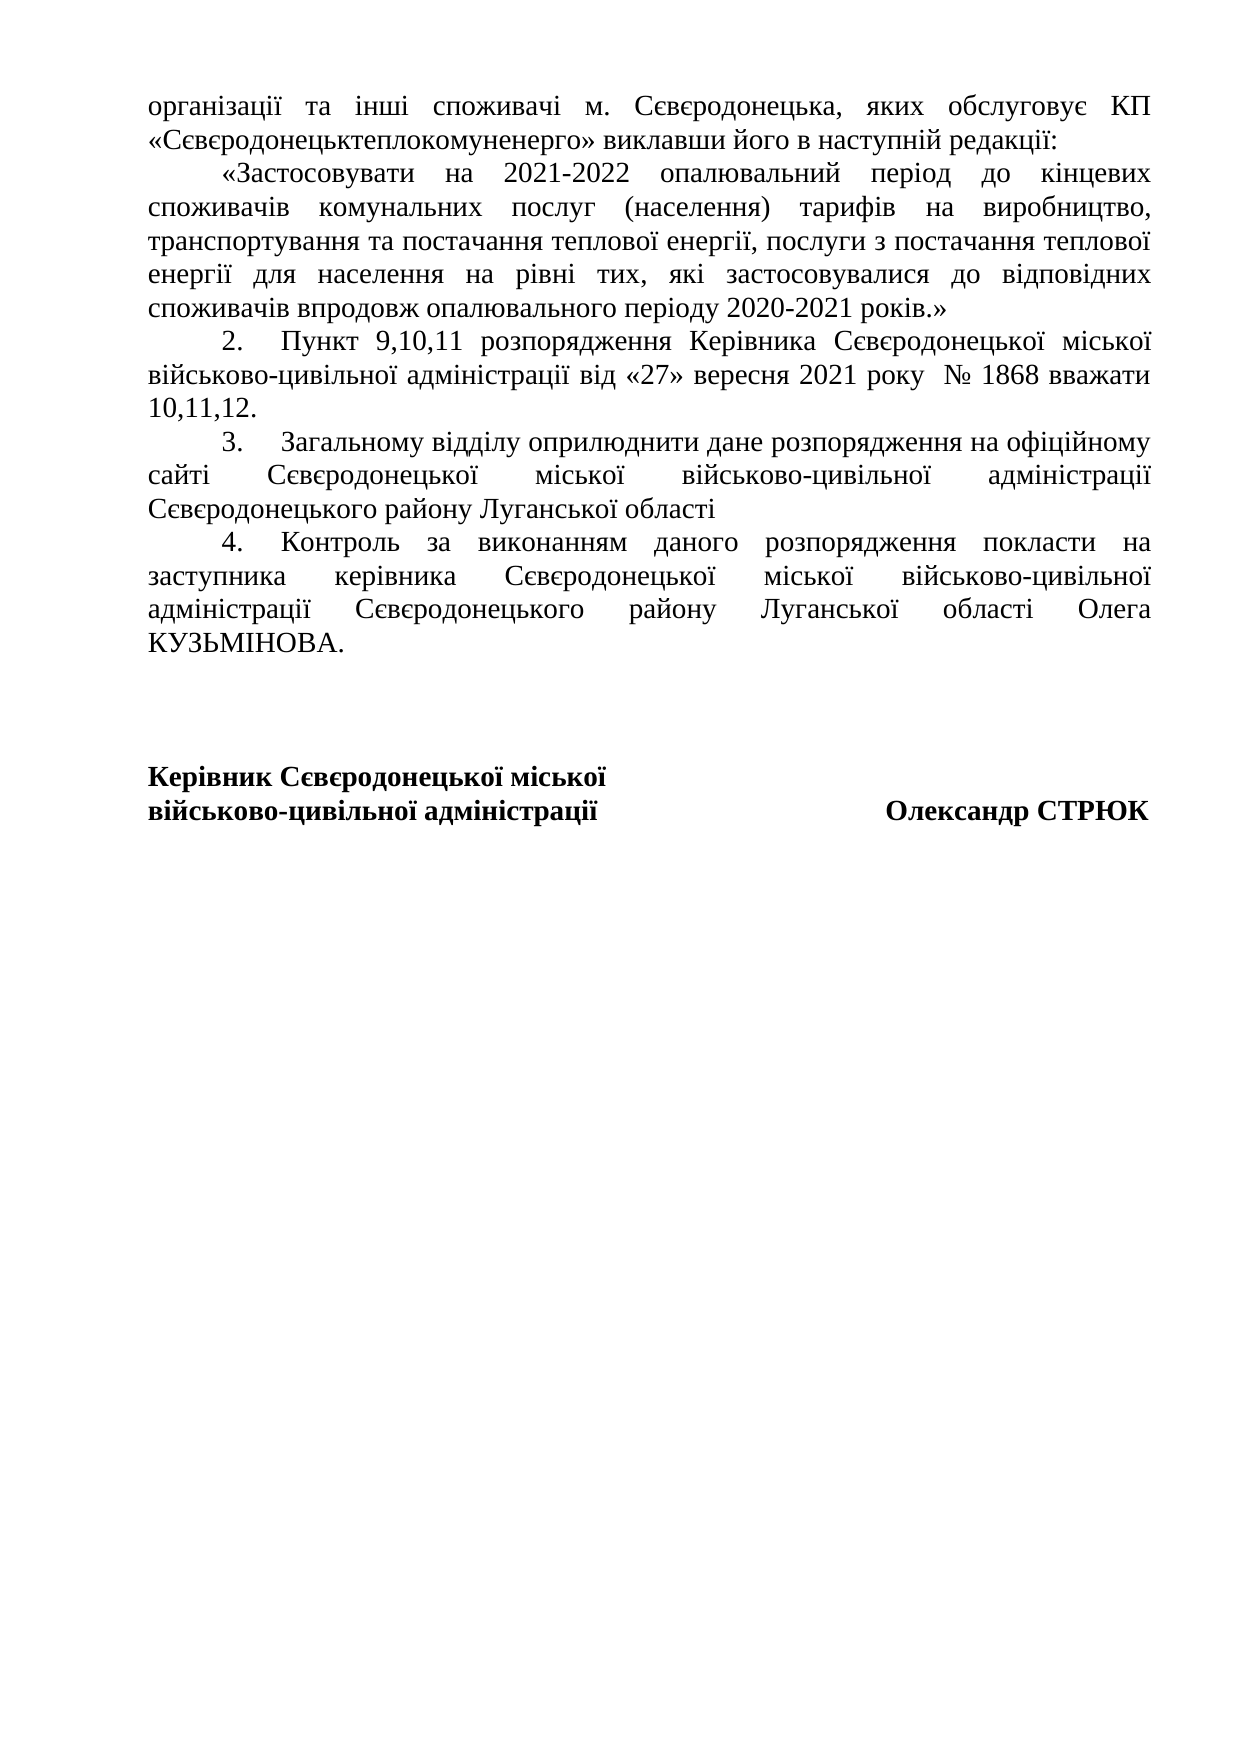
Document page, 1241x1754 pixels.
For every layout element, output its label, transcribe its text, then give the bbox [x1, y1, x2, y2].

text Керівник Сєвєродонецької міської [148, 759, 1152, 793]
text 3. Загальному відділу оприлюднити дане розпорядження на офіційному сайті Сєвєродонецької міської військово-цивільної адміністрації Сєвєродонецького району Луганської області [148, 424, 1152, 524]
text 2. Пункт 9,10,11 розпорядження Керівника Сєвєродонецької міської військово-цивільної адміністрації від «27» вересня 2021 року № 1868 вважати 10,11,12. [148, 323, 1152, 424]
text військово-цивільної адміністрації Олександр СТРЮК [148, 793, 1152, 826]
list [148, 88, 1152, 156]
text 4. Контроль за виконанням даного розпорядження покласти на заступника керівника Сєвєродонецької міської військово-цивільної адміністрації Сєвєродонецького району Луганської області Олега КУЗЬМІНОВА. [148, 524, 1152, 659]
text «Застосовувати на 2021-2022 опалювальний період до кінцевих споживачів комунальних послуг (населення) тарифів на виробництво, транспортування та постачання теплової енергії, послуги з постачання теплової енергії для населення на рівні тих, які застосовувалися до відповідних споживачів впродовж опалювального періоду 2020-2021 років.» [148, 156, 1152, 323]
